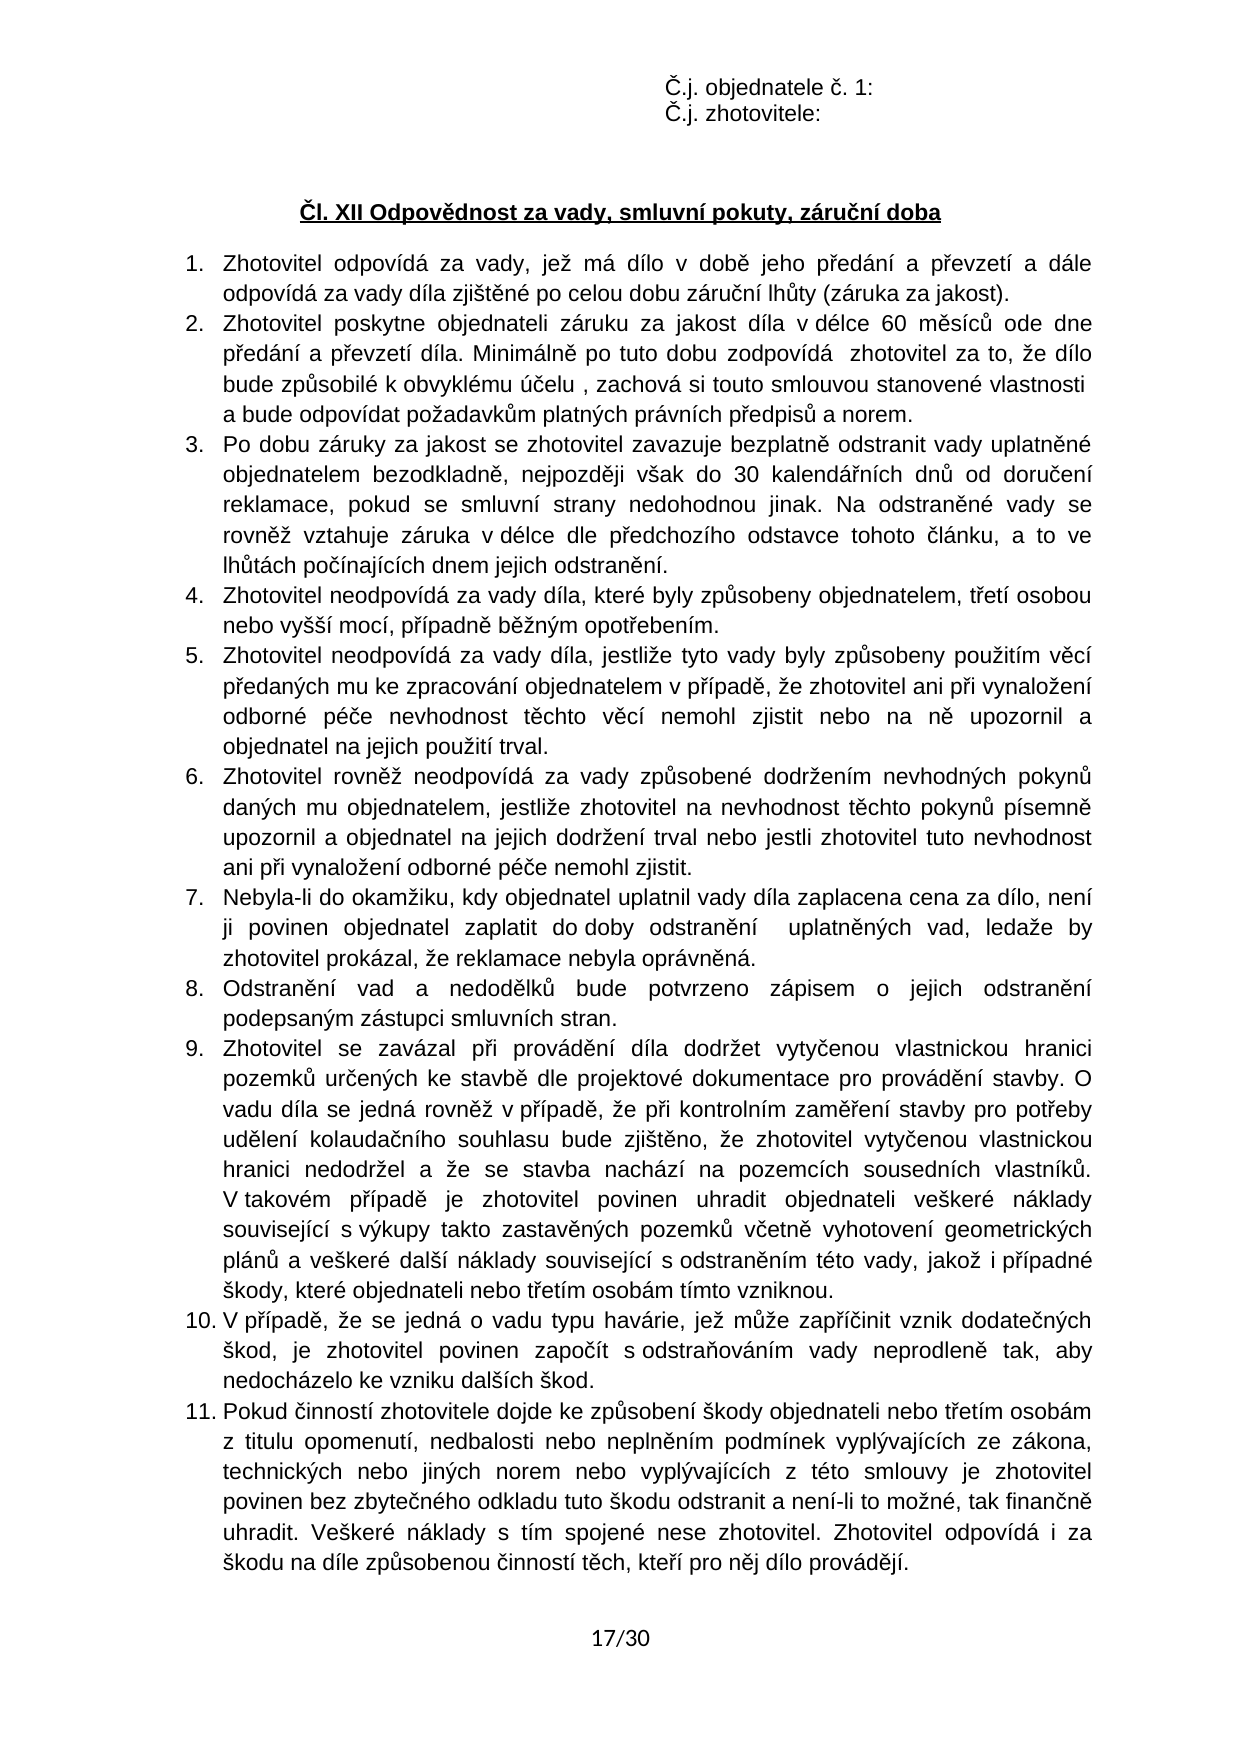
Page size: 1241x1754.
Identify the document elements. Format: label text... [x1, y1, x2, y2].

list Po dobu záruky za jakost se zhotovitel zavazuje bezplatně odstranit vady uplatněné objednatelem bezodkladně, nejpozději však do 30 kalendářních dnů od doručení reklamace, pokud se smluvní strany nedohodnou jinak. Na odstraněné vady se rovněž vztahuje záruka v délce dle předchozího odstavce tohoto článku, a to ve lhůtách počínajících dnem jejich odstranění. [185, 431, 1093, 578]
list Zhotovitel rovněž neodpovídá za vady způsobené dodržením nevhodných pokynů daných mu objednatelem, jestliže zhotovitel na nevhodnost těchto pokynů písemně upozornil a objednatel na jejich dodržení trval nebo jestli zhotovitel tuto nevhodnost ani při vynaložení odborné péče nemohl zjistit. [185, 763, 1093, 880]
list Zhotovitel neodpovídá za vady díla, jestliže tyto vady byly způsobeny použitím věcí předaných mu ke zpracování objednatelem v případě, že zhotovitel ani při vynaložení odborné péče nevhodnost těchto věcí nemohl zjistit nebo na ně upozornil a objednatel na jejich použití trval. [185, 642, 1093, 759]
list Zhotovitel neodpovídá za vady díla, které byly způsobeny objednatelem, třetí osobou nebo vyšší mocí, případně běžným opotřebením. [185, 582, 1093, 638]
list Pokud činností zhotovitele dojde ke způsobení škody objednateli nebo třetím osobám z titulu opomenutí, nedbalosti nebo neplněním podmínek vyplývajících ze zákona, technických nebo jiných norem nebo vyplývajících z této smlouvy je zhotovitel povinen bez zbytečného odkladu tuto škodu odstranit a není-li to možné, tak finančně uhradit. Veškeré náklady s tím spojené nese zhotovitel. Zhotovitel odpovídá i za škodu na díle způsobenou činností těch, kteří pro něj dílo provádějí. [185, 1398, 1093, 1575]
text Čl. XII Odpovědnost za vady, smluvní pokuty, záruční doba [148, 199, 1093, 225]
list Nebyla-li do okamžiku, kdy objednatel uplatnil vady díla zaplacena cena za dílo, není ji povinen objednatel zaplatit do doby odstranění uplatněných vad, ledaže by zhotovitel prokázal, že reklamace nebyla oprávněná. [185, 884, 1093, 971]
list Odstranění vad a nedodělků bude potvrzeno zápisem o jejich odstranění podepsaným zástupci smluvních stran. [185, 975, 1093, 1031]
list Zhotovitel poskytne objednateli záruku za jakost díla v délce 60 měsíců ode dne předání a převzetí díla. Minimálně po tuto dobu zodpovídá zhotovitel za to, že dílo bude způsobilé k obvyklému účelu , zachová si touto smlouvou stanovené vlastnosti a bude odpovídat požadavkům platných právních předpisů a norem. [185, 310, 1093, 427]
list V případě, že se jedná o vadu typu havárie, jež může zapříčinit vznik dodatečných škod, je zhotovitel povinen započít s odstraňováním vady neprodleně tak, aby nedocházelo ke vzniku dalších škod. [185, 1307, 1093, 1394]
list Zhotovitel se zavázal při provádění díla dodržet vytyčenou vlastnickou hranici pozemků určených ke stavbě dle projektové dokumentace pro provádění stavby. O vadu díla se jedná rovněž v případě, že při kontrolním zaměření stavby pro potřeby udělení kolaudačního souhlasu bude zjištěno, že zhotovitel vytyčenou vlastnickou hranici nedodržel a že se stavba nachází na pozemcích sousedních vlastníků. V takovém případě je zhotovitel povinen uhradit objednateli veškeré náklady související s výkupy takto zastavěných pozemků včetně vyhotovení geometrických plánů a veškeré další náklady související s odstraněním této vady, jakož i případné škody, které objednateli nebo třetím osobám tímto vzniknou. [185, 1035, 1093, 1303]
list Zhotovitel odpovídá za vady, jež má dílo v době jeho předání a převzetí a dále odpovídá za vady díla zjištěné po celou dobu záruční lhůty (záruka za jakost). [185, 250, 1093, 306]
